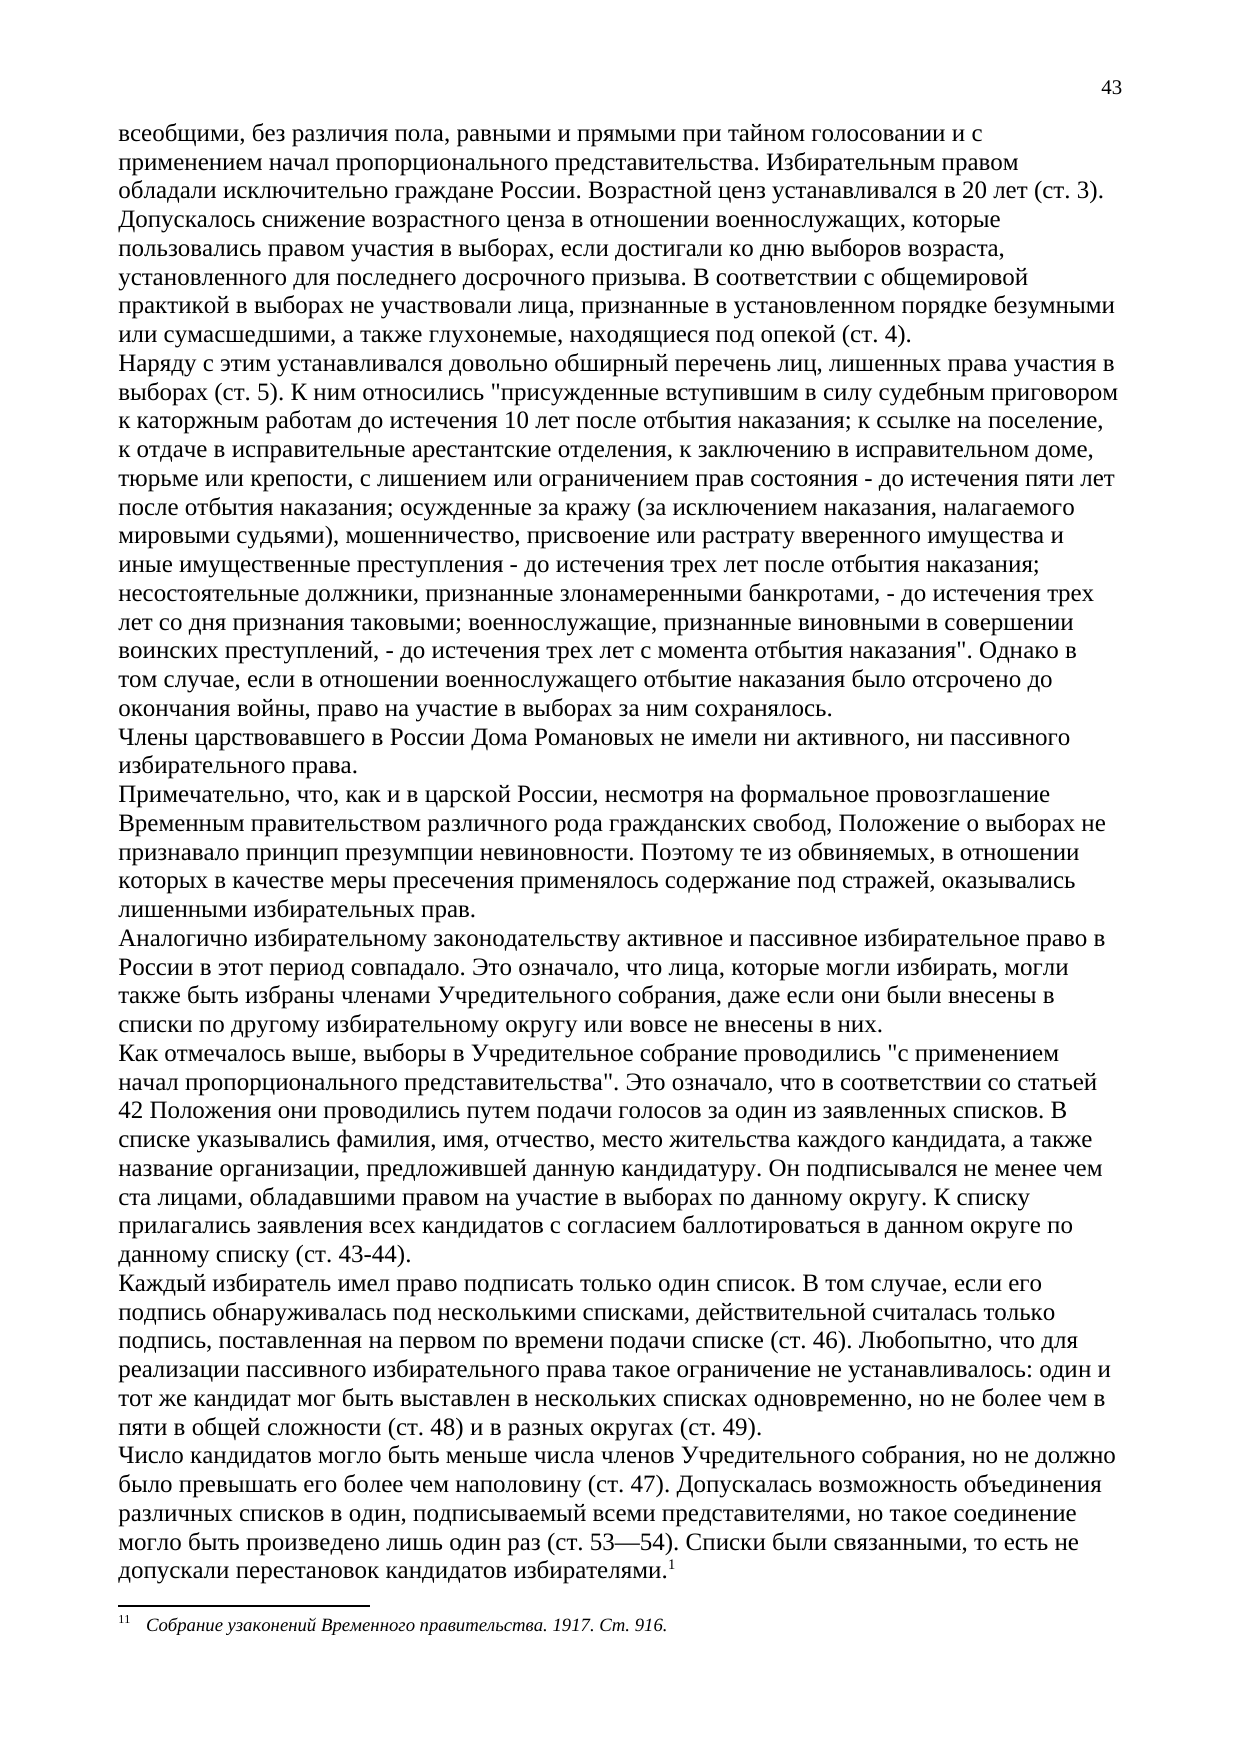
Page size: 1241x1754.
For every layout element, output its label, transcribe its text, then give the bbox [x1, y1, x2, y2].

text Как отмечалось выше, выборы в Учредительное собрание проводились "с применением начал пропорционального представительства". Это означало, что в соответствии со статьей 42 Положения они проводились путем подачи голосов за один из заявленных списков. В списке указывались фамилия, имя, отчество, место жительства каждого кандидата, а также название организации, предложившей данную кандидатуру. Он подписывался не менее чем ста лицами, обладавшими правом на участие в выборах по данному округу. К списку прилагались заявления всех кандидатов с согласием баллотироваться в данном округе по данному списку (ст. 43-44). [118, 1038, 1122, 1268]
text Члены царствовавшего в России Дома Романовых не имели ни активного, ни пассивного избирательного права. [118, 722, 1122, 779]
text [118, 118, 1122, 348]
text Наряду с этим устанавливался довольно обширный перечень лиц, лишенных права участия в выборах (ст. 5). К ним относились "присужденные вступившим в силу судебным приговором к каторжным работам до истечения 10 лет после отбытия наказания; к ссылке на поселение, к отдаче в исправительные арестантские отделения, к заключению в исправительном доме, тюрьме или крепости, с лишением или ограничением прав состояния - до истечения пяти лет после отбытия наказания; осужденные за кражу (за исключением наказания, налагаемого мировыми судьями), мошенничество, присвоение или растрату вверенного имущества и иные имущественные преступления - до истечения трех лет после отбытия наказания; несостоятельные должники, признанные злонамеренными банкротами, - до истечения трех лет со дня признания таковыми; военнослужащие, признанные виновными в совершении воинских преступлений, - до истечения трех лет с момента отбытия наказания". Однако в том случае, если в отношении военнослужащего отбытие наказания было отсрочено до окончания войны, право на участие в выборах за ним сохранялось. [118, 348, 1122, 722]
text Число кандидатов могло быть меньше числа членов Учредительного собрания, но не должно было превышать его более чем наполовину (ст. 47). Допускалась возможность объединения различных списков в один, подписываемый всеми представителями, но такое соединение могло быть произведено лишь один раз (ст. 53—54). Списки были связанными, то есть не допускали перестановок кандидатов избирателями.1 [118, 1441, 1122, 1584]
text Аналогично избирательному законодательству активное и пассивное избирательное право в России в этот период совпадало. Это означало, что лица, которые могли избирать, могли также быть избраны членами Учредительного собрания, даже если они были внесены в списки по другому избирательному округу или вовсе не внесены в них. [118, 923, 1122, 1038]
text Примечательно, что, как и в царской России, несмотря на формальное провозглашение Временным правительством различного рода гражданских свобод, Положение о выборах не признавало принцип презумпции невиновности. Поэтому те из обвиняемых, в отношении которых в качестве меры пресечения применялось содержание под стражей, оказывались лишенными избирательных прав. [118, 779, 1122, 923]
text Каждый избиратель имел право подписать только один список. В том случае, если его подпись обнаруживалась под несколькими списками, действительной считалась только подпись, поставленная на первом по времени подачи списке (ст. 46). Любопытно, что для реализации пассивного избирательного права такое ограничение не устанавливалось: один и тот же кандидат мог быть выставлен в нескольких списках одновременно, но не более чем в пяти в общей сложности (ст. 48) и в разных округах (ст. 49). [118, 1268, 1122, 1441]
